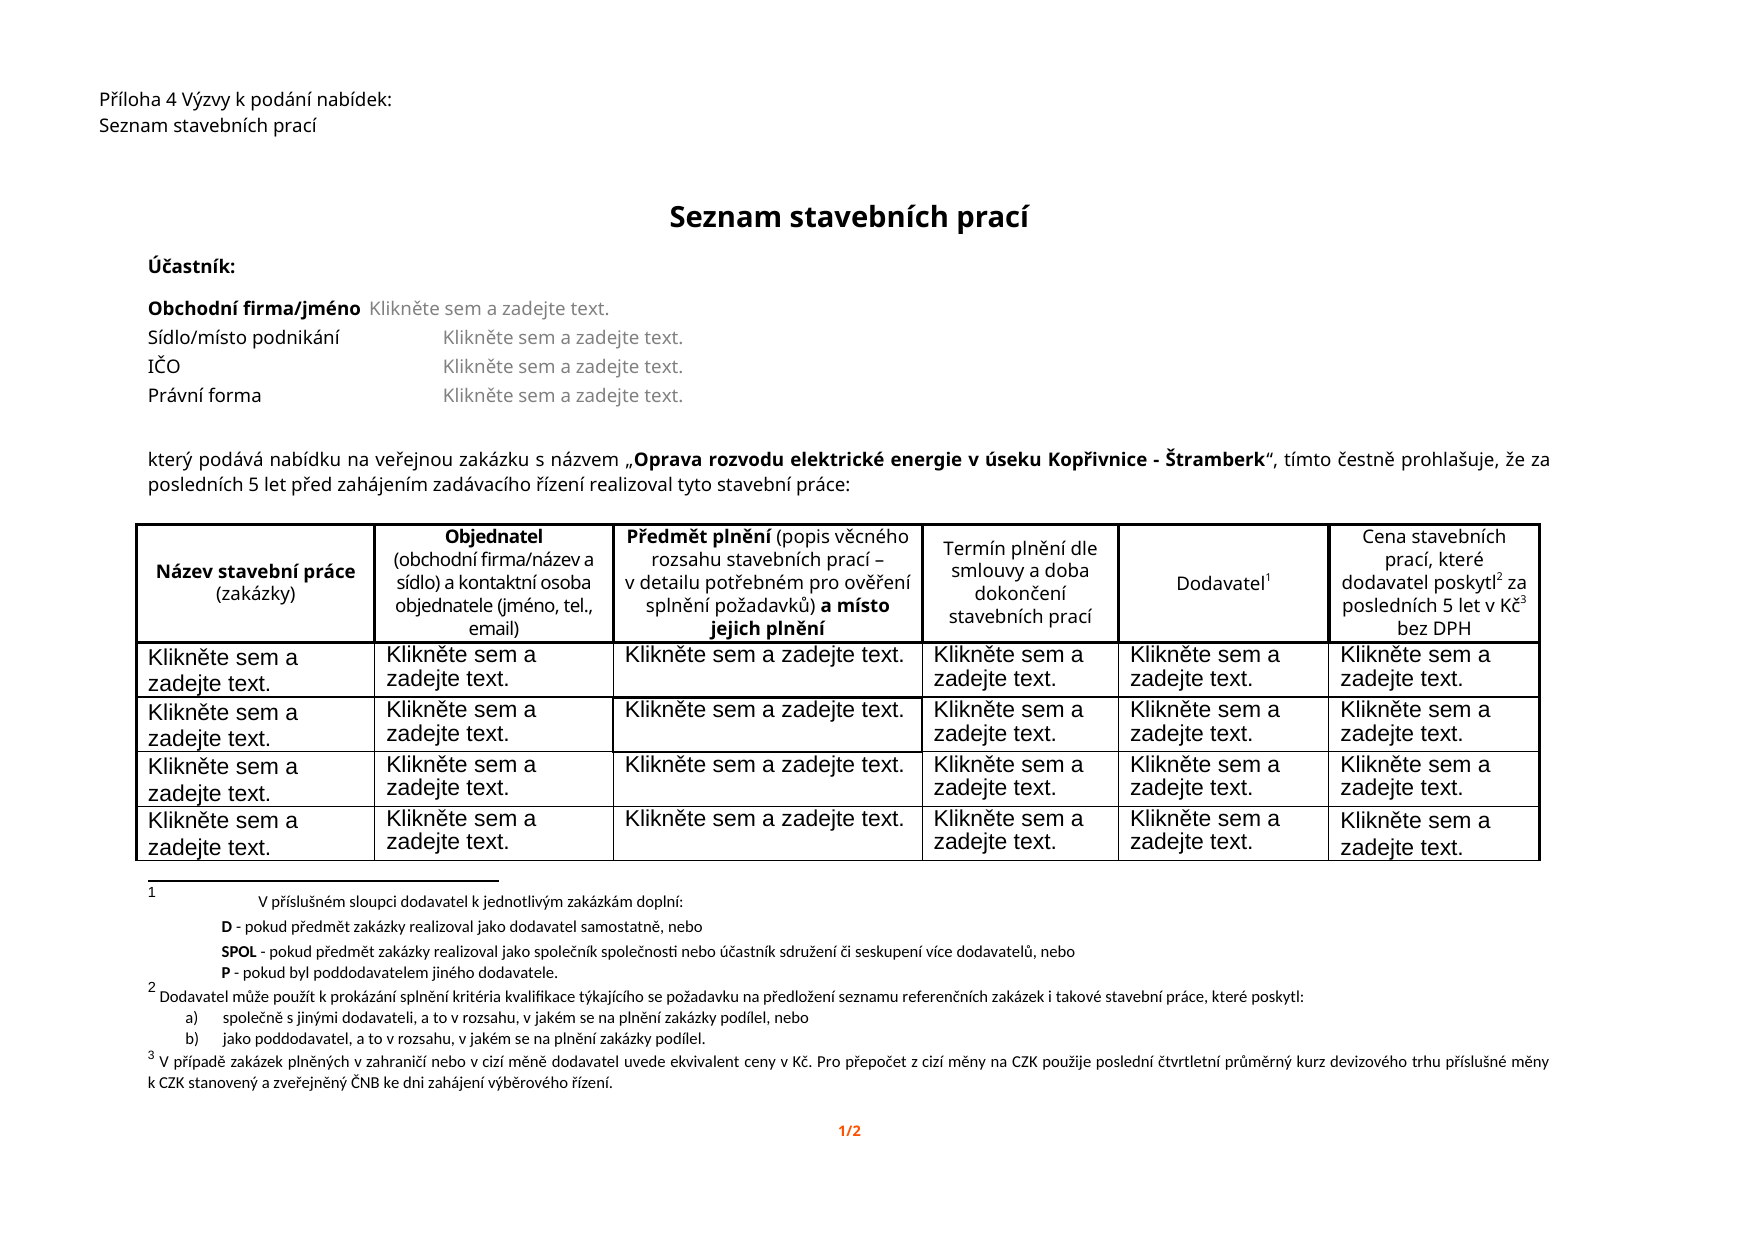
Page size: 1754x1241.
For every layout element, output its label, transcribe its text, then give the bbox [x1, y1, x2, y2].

table_header Cena stavebních prací, které dodavatel poskytl za posledních 5 let v Kč bez DPH [1331, 526, 1538, 641]
text Obchodní firma/jméno [148, 292, 1551, 321]
text který podává nabídku na veřejnou zakázku s názvem „Oprava rozvodu elektrické energie v úseku Kopřivnice - Štramberk“, tímto čestně prohlašuje, že za posledních 5 let před zahájením zadávacího řízení realizoval tyto stavební práce: [148, 446, 1551, 497]
table_header Objednatel (obchodní firma/název a sídlo) a kontaktní osoba objednatele (jméno, tel., email) [376, 526, 612, 641]
table_header Předmět plnění (popis věcného rozsahu stavebních prací – v detailu potřebném pro ověření splnění požadavků) a místo jejich plnění [615, 526, 921, 641]
text Právní forma [148, 379, 1551, 408]
text Účastník: [148, 249, 1551, 279]
table_header Název stavební práce (zakázky) [138, 526, 373, 641]
text Sídlo/místo podnikání [148, 321, 1551, 350]
text IČO [148, 350, 1551, 379]
title Seznam stavebních prací [148, 196, 1551, 236]
table_header Dodavatel [1120, 526, 1327, 641]
table_header Termín plnění dle smlouvy a doba dokončení stavebních prací [924, 526, 1117, 641]
